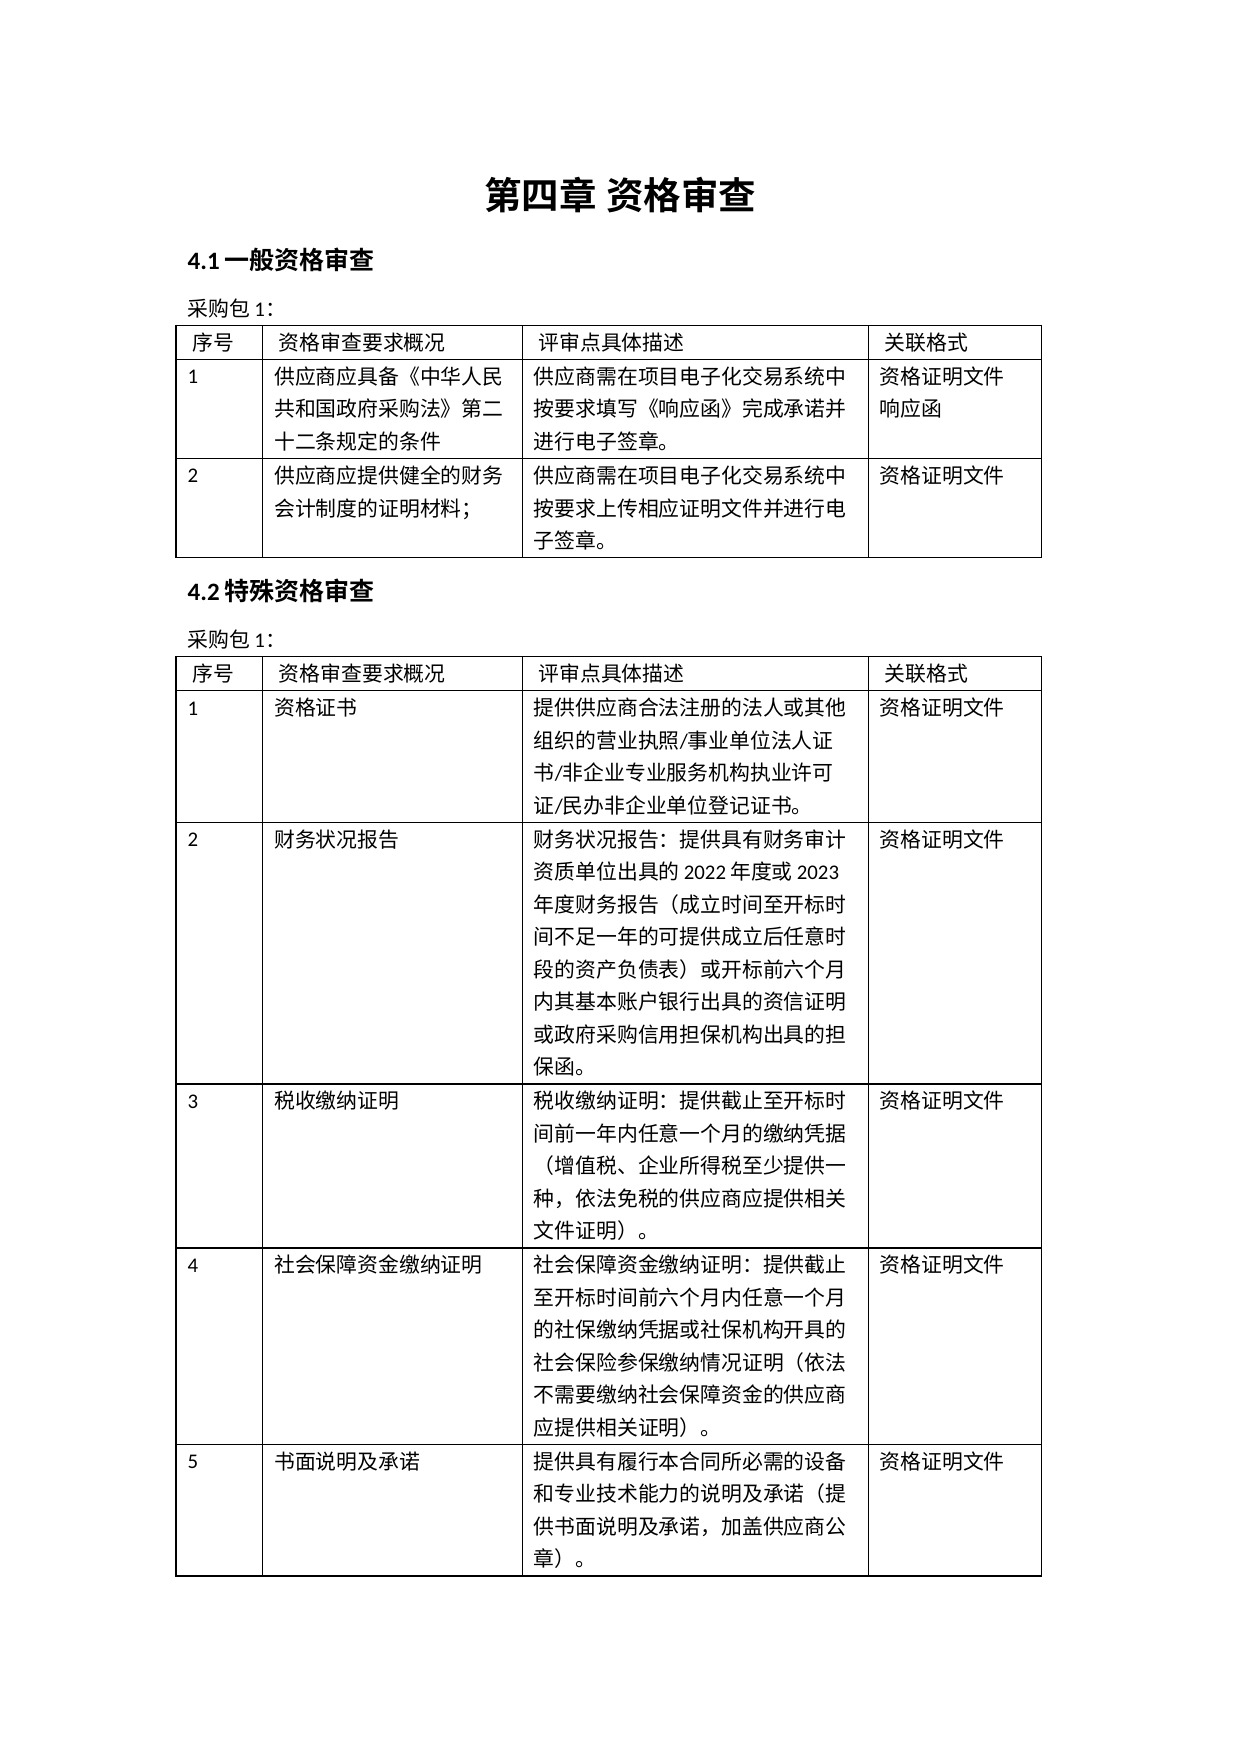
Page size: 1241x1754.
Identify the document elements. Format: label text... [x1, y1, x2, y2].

table_cell 2 [177, 823, 262, 1083]
table_header 资格审查要求概况 [263, 326, 522, 358]
table_cell 资格证明文件 [869, 1085, 1041, 1247]
table_header 关联格式 [869, 657, 1041, 690]
text 采购包1： [187, 292, 1053, 324]
table_cell 提供具有履行本合同所必需的设备和专业技术能力的说明及承诺（提供书面说明及承诺，加盖供应商公章）。 [523, 1445, 868, 1575]
table_cell 供应商需在项目电子化交易系统中按要求填写《响应函》完成承诺并进行电子签章。 [523, 360, 868, 458]
table_cell 资格证明文件 响应函 [869, 360, 1041, 458]
table_cell 税收缴纳证明 [263, 1085, 522, 1247]
table_cell 资格证明文件 [869, 1249, 1041, 1443]
table_cell 资格证明文件 [869, 459, 1041, 557]
table_cell 社会保障资金缴纳证明：提供截止至开标时间前六个月内任意一个月的社保缴纳凭据或社保机构开具的社会保险参保缴纳情况证明（依法不需要缴纳社会保障资金的供应商应提供相关证明）。 [523, 1249, 868, 1443]
table_cell 2 [177, 459, 262, 557]
table_cell 财务状况报告 [263, 823, 522, 1083]
table_cell 5 [177, 1445, 262, 1575]
text 采购包1： [187, 623, 1053, 656]
table_cell 提供供应商合法注册的法人或其他组织的营业执照/事业单位法人证书/非企业专业服务机构执业许可证/民办非企业单位登记证书。 [523, 691, 868, 821]
table_cell 供应商需在项目电子化交易系统中按要求上传相应证明文件并进行电子签章。 [523, 459, 868, 557]
table_cell 社会保障资金缴纳证明 [263, 1249, 522, 1443]
table_cell 3 [177, 1085, 262, 1247]
table_cell 财务状况报告：提供具有财务审计资质单位出具的2022年度或2023年度财务报告（成立时间至开标时间不足一年的可提供成立后任意时段的资产负债表）或开标前六个月内其基本账户银行出具的资信证明或政府采购信用担保机构出具的担保函。 [523, 823, 868, 1083]
text 4.2特殊资格审查 [187, 558, 1053, 623]
table_cell 资格证明文件 [869, 691, 1041, 821]
table_header 关联格式 [869, 326, 1041, 358]
text 4.1一般资格审查 [187, 227, 1053, 292]
table_header 序号 [177, 657, 262, 690]
table_cell 供应商应提供健全的财务会计制度的证明材料； [263, 459, 522, 557]
table_cell 供应商应具备《中华人民共和国政府采购法》第二十二条规定的条件 [263, 360, 522, 458]
table_header 序号 [177, 326, 262, 358]
table_cell 书面说明及承诺 [263, 1445, 522, 1575]
table_cell 税收缴纳证明：提供截止至开标时间前一年内任意一个月的缴纳凭据（增值税、企业所得税至少提供一种，依法免税的供应商应提供相关文件证明）。 [523, 1085, 868, 1247]
table_cell 1 [177, 691, 262, 821]
table_header 评审点具体描述 [523, 657, 868, 690]
table_cell 资格证明文件 [869, 823, 1041, 1083]
table_header 资格审查要求概况 [263, 657, 522, 690]
table_cell 1 [177, 360, 262, 458]
table_cell 4 [177, 1249, 262, 1443]
text 第四章 资格审查 [187, 162, 1053, 227]
table_header 评审点具体描述 [523, 326, 868, 358]
table_cell 资格证明文件 [869, 1445, 1041, 1575]
table_cell 资格证书 [263, 691, 522, 821]
